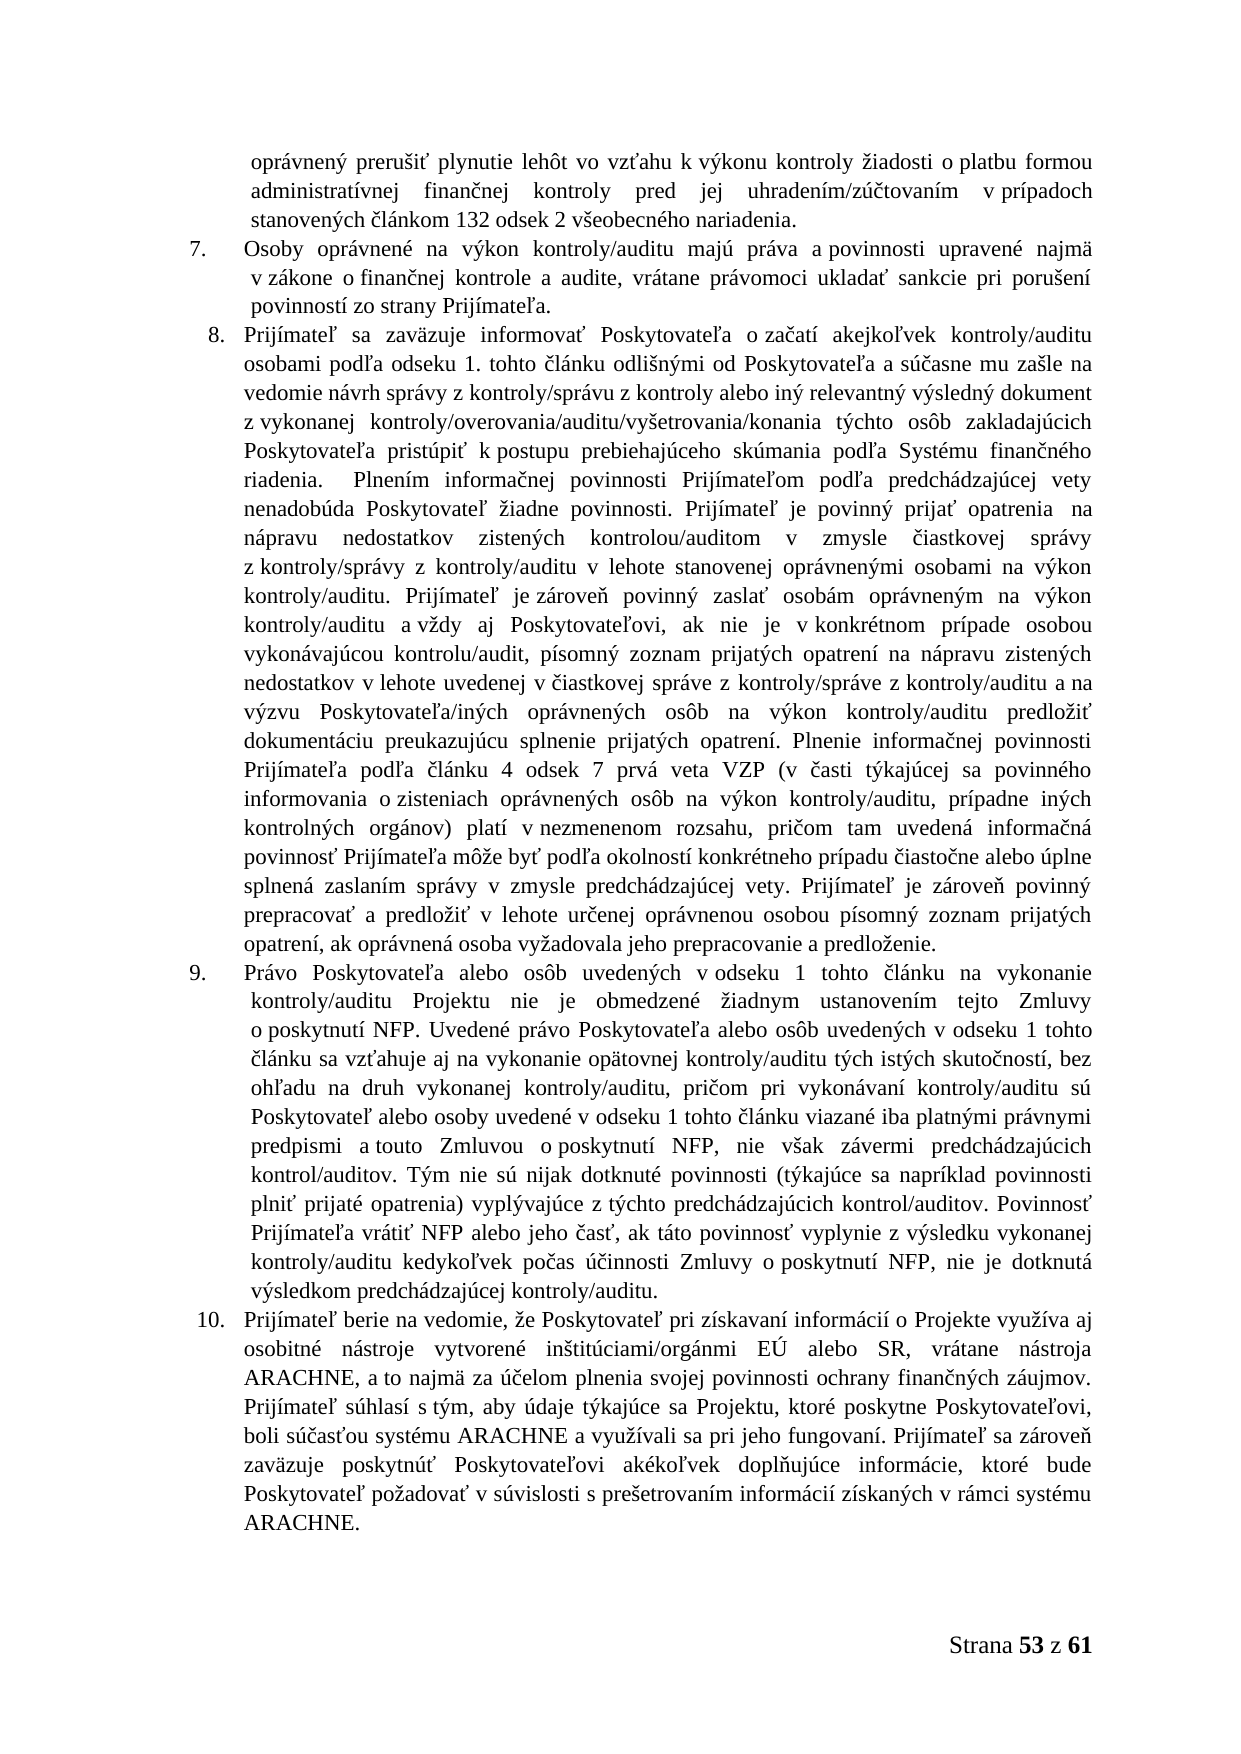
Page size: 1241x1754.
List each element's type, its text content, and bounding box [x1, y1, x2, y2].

list Osoby oprávnené na výkon kontroly/auditu majú práva a povinnosti upravené najmä v zákone o finančnej kontrole a audite, vrátane právomoci ukladať sankcie pri porušení povinností zo strany Prijímateľa. [206, 234, 1092, 319]
list Prijímateľ sa zaväzuje informovať Poskytovateľa o začatí akejkoľvek kontroly/auditu osobami podľa odseku 1. tohto článku odlišnými od Poskytovateľa a súčasne mu zašle na vedomie návrh správy z kontroly/správu z kontroly alebo iný relevantný výsledný dokument z vykonanej kontroly/overovania/auditu/vyšetrovania/konania týchto osôb zakladajúcich Poskytovateľa pristúpiť k postupu prebiehajúceho skúmania podľa Systému finančného riadenia. Plnením informačnej povinnosti Prijímateľom podľa predchádzajúcej vety nenadobúda Poskytovateľ žiadne povinnosti. Prijímateľ je povinný prijať opatrenia na nápravu nedostatkov zistených kontrolou/auditom v zmysle čiastkovej správy z kontroly/správy z kontroly/auditu v lehote stanovenej oprávnenými osobami na výkon kontroly/auditu. Prijímateľ je zároveň povinný zaslať osobám oprávneným na výkon kontroly/auditu a vždy aj Poskytovateľovi, ak nie je v konkrétnom prípade osobou vykonávajúcou kontrolu/audit, písomný zoznam prijatých opatrení na nápravu zistených nedostatkov v lehote uvedenej v čiastkovej správe z kontroly/správe z kontroly/auditu a na výzvu Poskytovateľa/iných oprávnených osôb na výkon kontroly/auditu predložiť dokumentáciu preukazujúcu splnenie prijatých opatrení. Plnenie informačnej povinnosti Prijímateľa podľa článku 4 odsek 7 prvá veta VZP (v časti týkajúcej sa povinného informovania o zisteniach oprávnených osôb na výkon kontroly/auditu, prípadne iných kontrolných orgánov) platí v nezmenenom rozsahu, pričom tam uvedená informačná povinnosť Prijímateľa môže byť podľa okolností konkrétneho prípadu čiastočne alebo úplne splnená zaslaním správy v zmysle predchádzajúcej vety. Prijímateľ je zároveň povinný prepracovať a predložiť v lehote určenej oprávnenou osobou písomný zoznam prijatých opatrení, ak oprávnená osoba vyžadovala jeho prepracovanie a predloženie. [225, 321, 1092, 956]
list Prijímateľ berie na vedomie, že Poskytovateľ pri získavaní informácií o Projekte využíva aj osobitné nástroje vytvorené inštitúciami/orgánmi EÚ alebo SR, vrátane nástroja ARACHNE, a to najmä za účelom plnenia svojej povinnosti ochrany finančných záujmov. Prijímateľ súhlasí s tým, aby údaje týkajúce sa Projektu, ktoré poskytne Poskytovateľovi, boli súčasťou systému ARACHNE a využívali sa pri jeho fungovaní. Prijímateľ sa zároveň zaväzuje poskytnúť Poskytovateľovi akékoľvek doplňujúce informácie, ktoré bude Poskytovateľ požadovať v súvislosti s prešetrovaním informácií získaných v rámci systému ARACHNE. [225, 1306, 1092, 1535]
list Právo Poskytovateľa alebo osôb uvedených v odseku 1 tohto článku na vykonanie kontroly/auditu Projektu nie je obmedzené žiadnym ustanovením tejto Zmluvy o poskytnutí NFP. Uvedené právo Poskytovateľa alebo osôb uvedených v odseku 1 tohto článku sa vzťahuje aj na vykonanie opätovnej kontroly/auditu tých istých skutočností, bez ohľadu na druh vykonanej kontroly/auditu, pričom pri vykonávaní kontroly/auditu sú Poskytovateľ alebo osoby uvedené v odseku 1 tohto článku viazané iba platnými právnymi predpismi a touto Zmluvou o poskytnutí NFP, nie však závermi predchádzajúcich kontrol/auditov. Tým nie sú nijak dotknuté povinnosti (týkajúce sa napríklad povinnosti plniť prijaté opatrenia) vyplývajúce z týchto predchádzajúcich kontrol/auditov. Povinnosť Prijímateľa vrátiť NFP alebo jeho časť, ak táto povinnosť vyplynie z výsledku vykonanej kontroly/auditu kedykoľvek počas účinnosti Zmluvy o poskytnutí NFP, nie je dotknutá výsledkom predchádzajúcej kontroly/auditu. [206, 958, 1092, 1303]
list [206, 148, 1092, 232]
